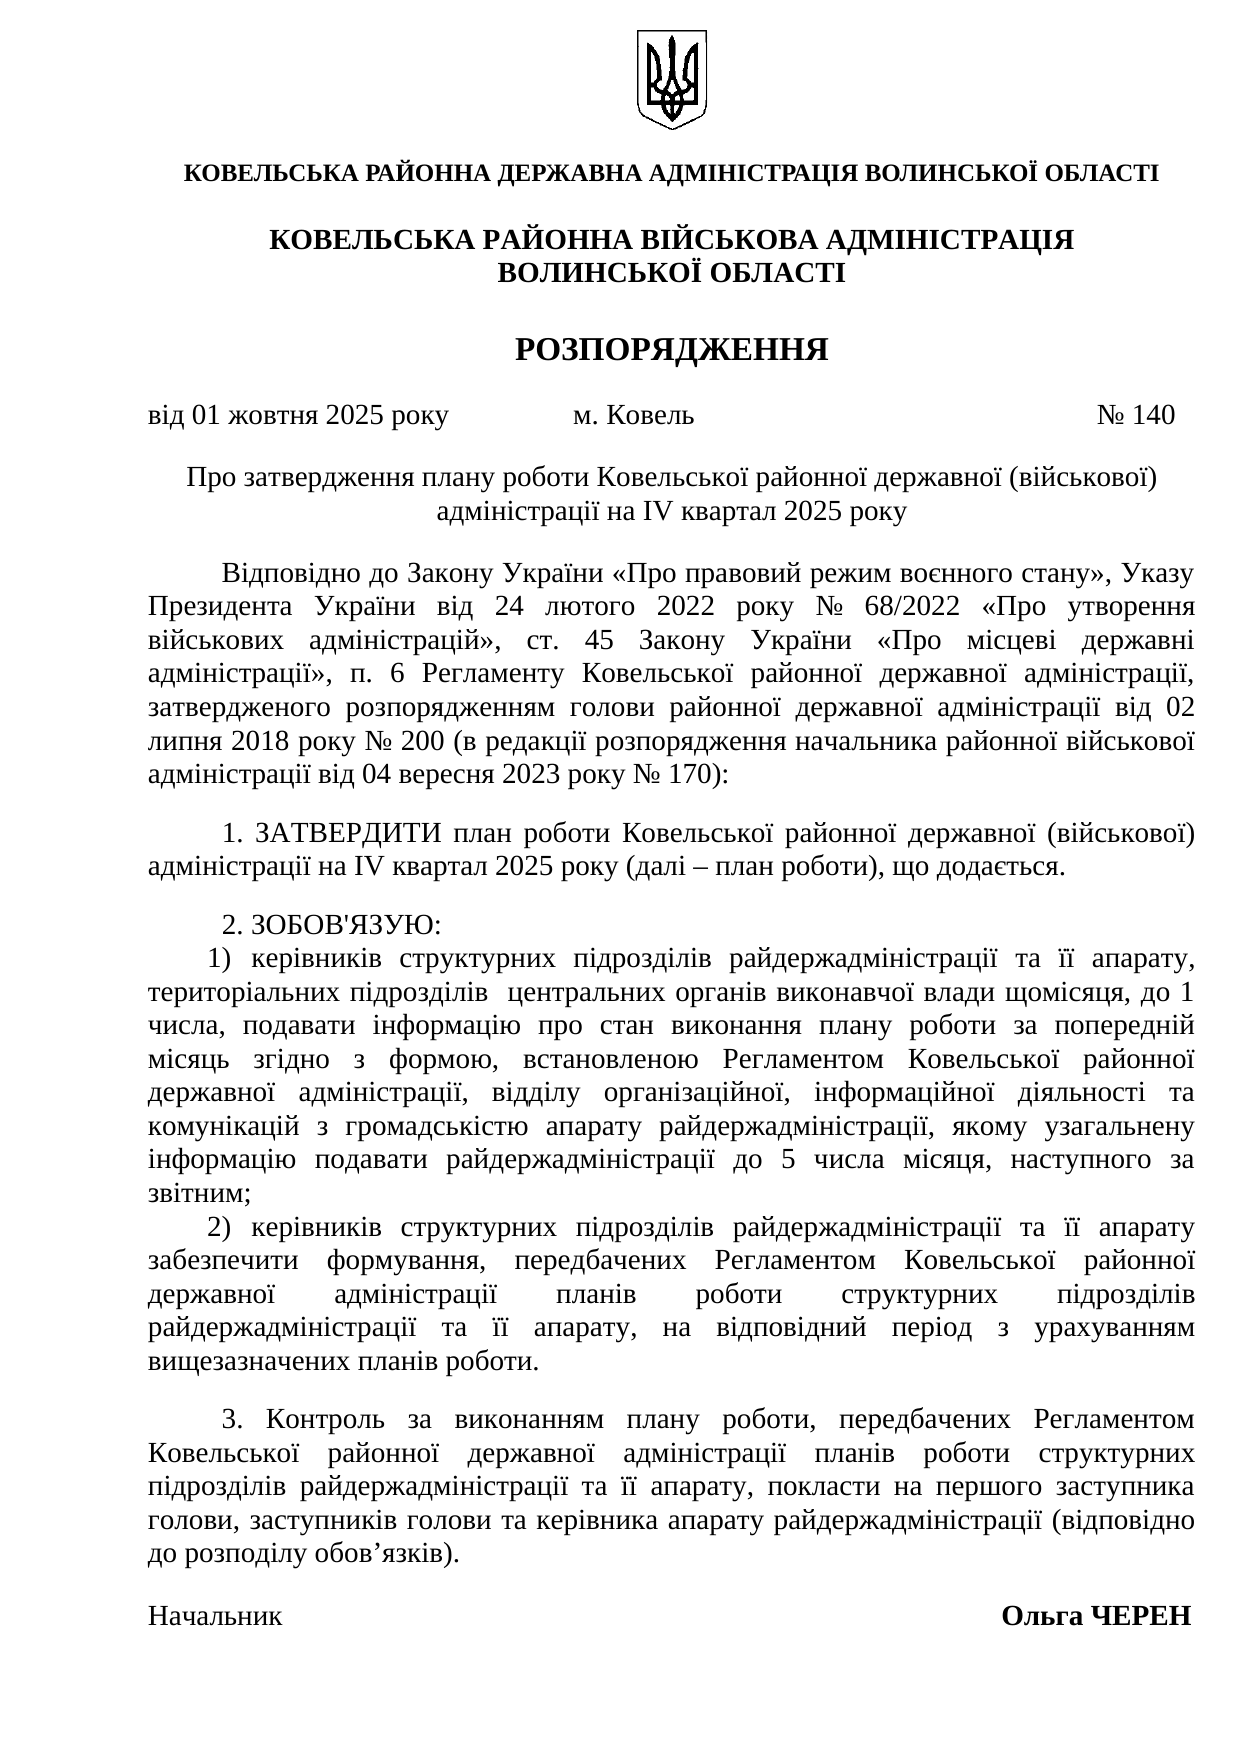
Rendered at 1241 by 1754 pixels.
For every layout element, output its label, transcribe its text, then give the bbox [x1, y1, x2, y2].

text Про затвердження плану роботи Ковельської районної державної (військової) адміністрації на ІV квартал 2025 року [148, 459, 1196, 526]
picture [636, 29, 708, 130]
text 2. ЗОБОВ'ЯЗУЮ: [148, 907, 1196, 940]
list керівників структурних підрозділів райдержадміністрації та її апарату, територіальних підрозділів центральних органів виконавчої влади щомісяця, до 1 числа, подавати інформацію про стан виконання плану роботи за попередній місяць згідно з формою, встановленою Регламентом Ковельської районної державної адміністрації, відділу організаційної, інформаційної діяльності та комунікацій з громадськістю апарату райдержадміністрації, якому узагальнену інформацію подавати райдержадміністрації до 5 числа місяця, наступного за звітним; [148, 940, 1196, 1209]
text ВОЛИНСЬКОЇ ОБЛАСТІ [148, 256, 1196, 289]
text Відповідно до Закону України «Про правовий режим воєнного стану», Указу Президента України від 24 лютого 2022 року № 68/2022 «Про утворення військових адміністрацій», ст. 45 Закону України «Про місцеві державні адміністрації», п. 6 Регламенту Ковельської районної державної адміністрації, затвердженого розпорядженням голови районної державної адміністрації від 02 липня 2018 року № 200 (в редакції розпорядження начальника районної військової адміністрації від 04 вересня 2023 року № 170): [148, 555, 1196, 790]
text від 01 жовтня 2025 року м. Ковель № 140 [148, 397, 1196, 430]
text 1. ЗАТВЕРДИТИ план роботи Ковельської районної державної (військової) адміністрації на ІV квартал 2025 року (далі – план роботи), що додається. [148, 815, 1196, 882]
list керівників структурних підрозділів райдержадміністрації та її апарату забезпечити формування, передбачених Регламентом Ковельської районної державної адміністрації планів роботи структурних підрозділів райдержадміністрації та її апарату, на відповідний період з урахуванням вищезазначених планів роботи. [148, 1209, 1196, 1376]
text КОВЕЛЬСЬКА РАЙОННА ВІЙСЬКОВА АДМІНІСТРАЦІЯ [148, 222, 1196, 256]
subtitle КОВЕЛЬСЬКА РАЙОННА ДЕРЖАВНА АДМІНІСТРАЦІЯ ВОЛИНСЬКОЇ ОБЛАСТІ [148, 158, 1196, 187]
subtitle РОЗПОРЯДЖЕННЯ [148, 323, 1196, 368]
text Начальник Ольга ЧЕРЕН [148, 1598, 1196, 1631]
text 3. Контроль за виконанням плану роботи, передбачених Регламентом Ковельської районної державної адміністрації планів роботи структурних підрозділів райдержадміністрації та її апарату, покласти на першого заступника голови, заступників голови та керівника апарату райдержадміністрації (відповідно до розподілу обов’язків). [148, 1401, 1196, 1569]
